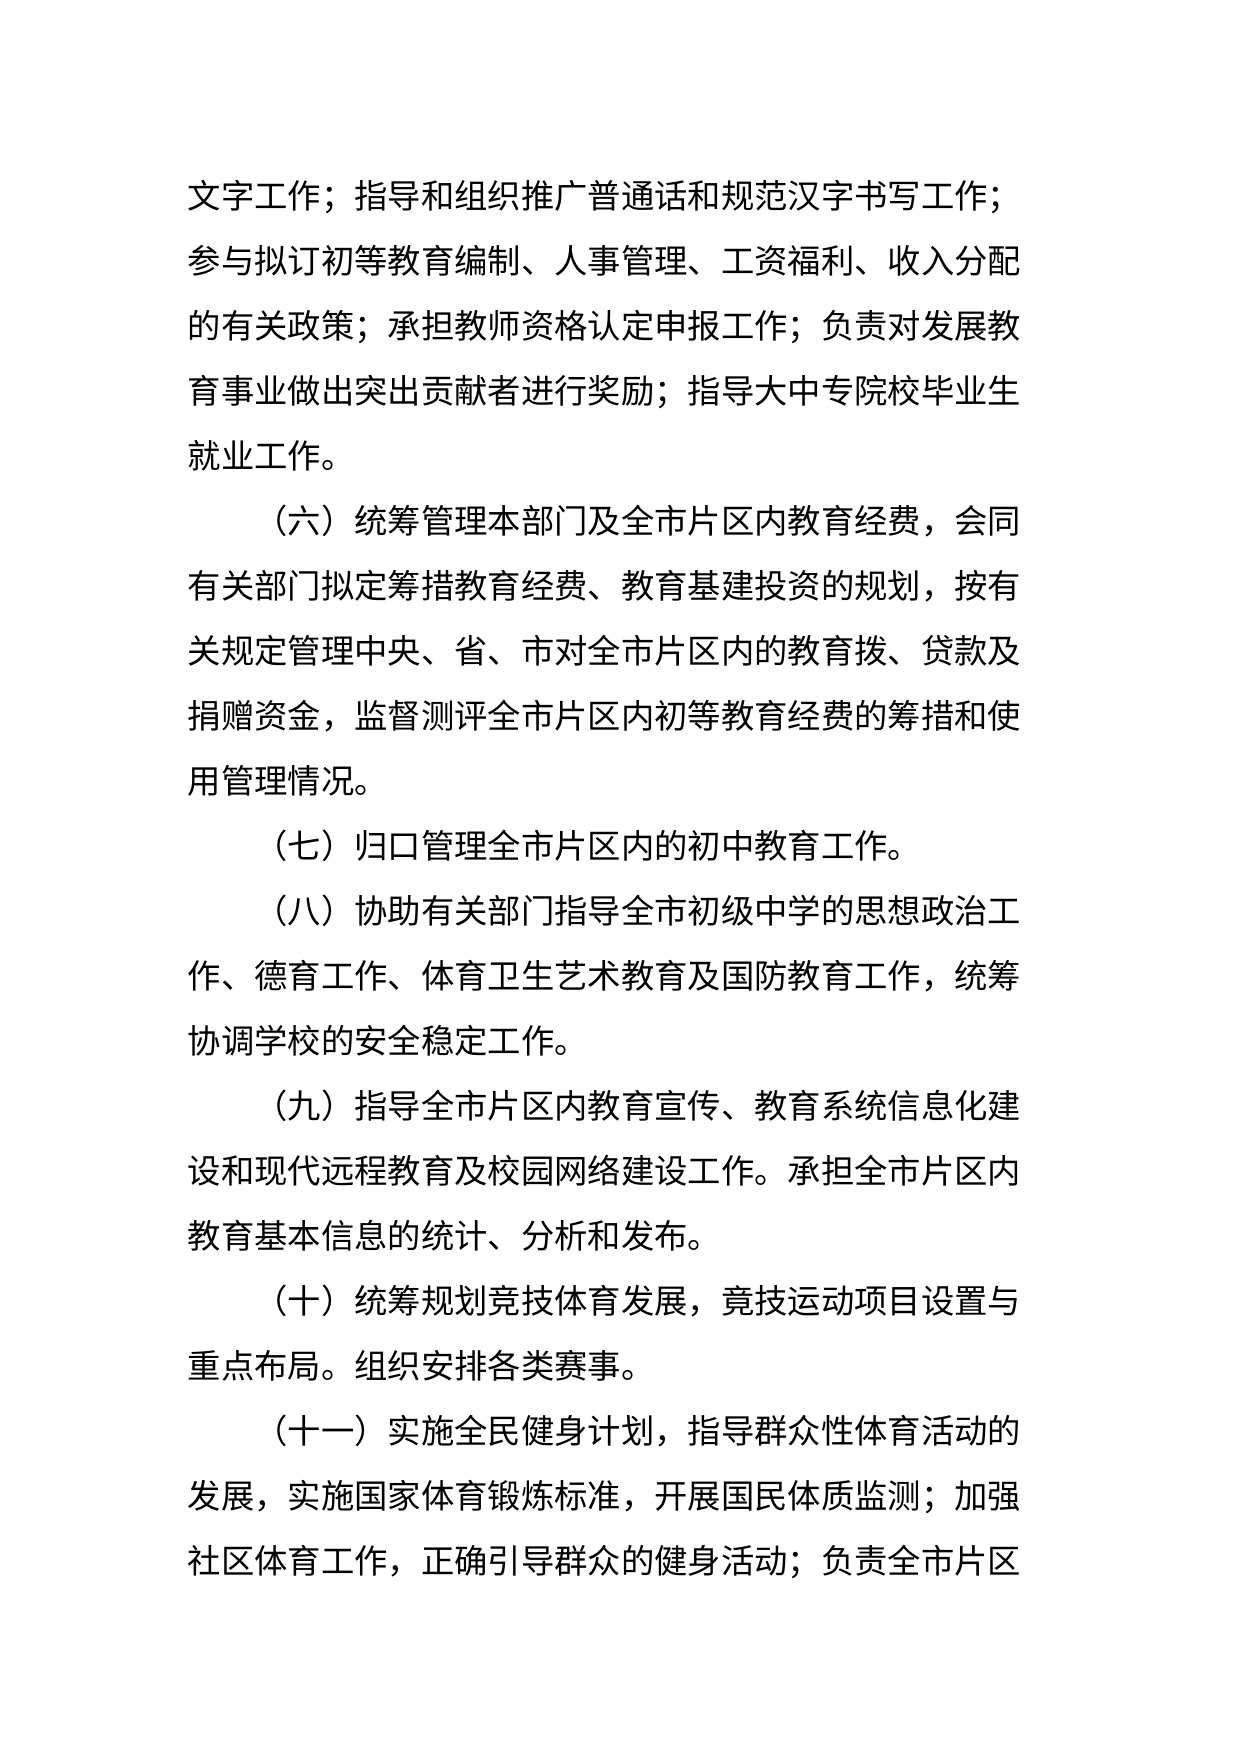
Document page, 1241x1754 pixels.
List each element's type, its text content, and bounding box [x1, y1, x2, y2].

text （八）协助有关部门指导全市初级中学的思想政治工作、德育工作、体育卫生艺术教育及国防教育工作，统筹协调学校的安全稳定工作。 [187, 877, 1053, 1072]
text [187, 162, 1053, 487]
text （六）统筹管理本部门及全市片区内教育经费，会同有关部门拟定筹措教育经费、教育基建投资的规划，按有关规定管理中央、省、市对全市片区内的教育拨、贷款及捐赠资金，监督测评全市片区内初等教育经费的筹措和使用管理情况。 [187, 487, 1053, 812]
text （十）统筹规划竞技体育发展，竟技运动项目设置与重点布局。组织安排各类赛事。 [187, 1267, 1053, 1397]
text （九）指导全市片区内教育宣传、教育系统信息化建设和现代远程教育及校园网络建设工作。承担全市片区内教育基本信息的统计、分析和发布。 [187, 1072, 1053, 1267]
text （七）归口管理全市片区内的初中教育工作。 [187, 812, 1053, 877]
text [187, 1397, 1053, 1592]
